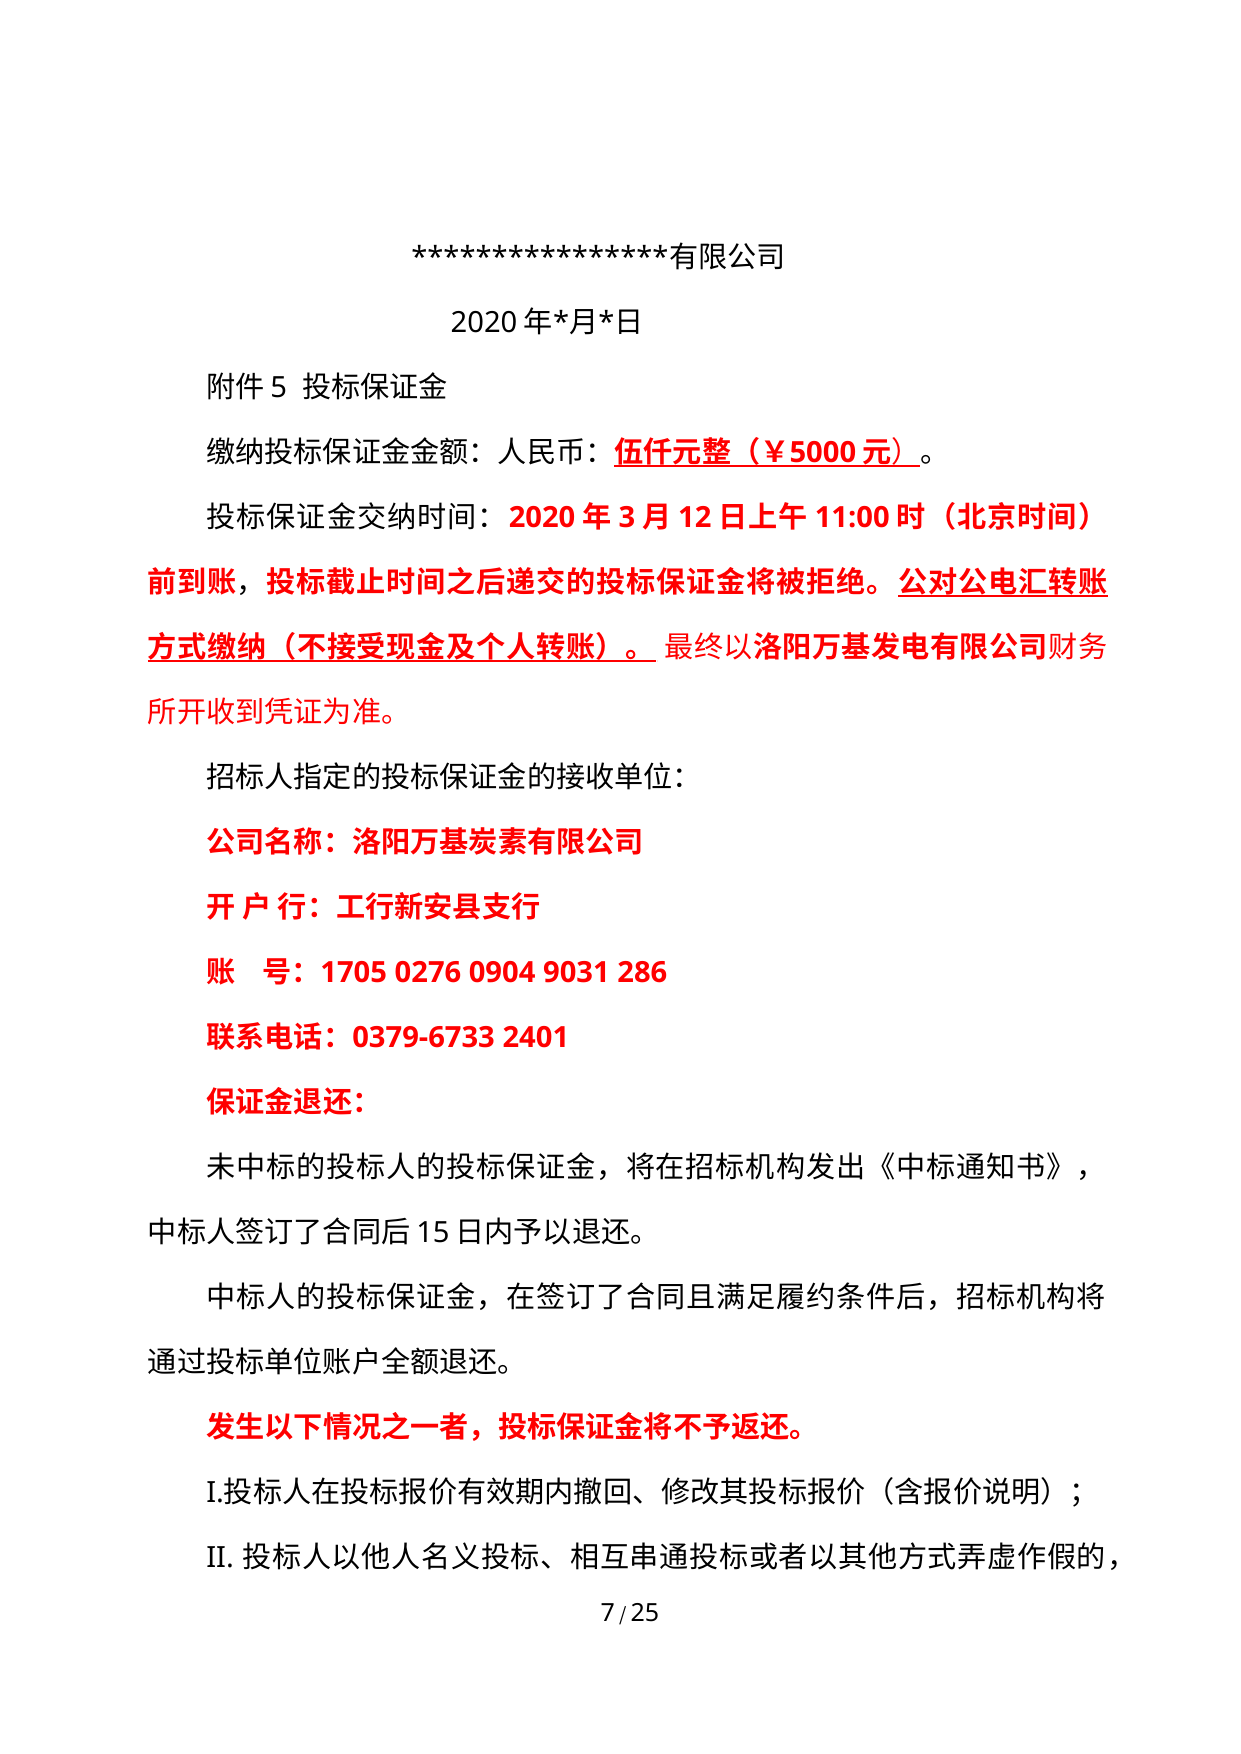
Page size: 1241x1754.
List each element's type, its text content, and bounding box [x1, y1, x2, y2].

text 2020年*月*日 [148, 287, 1107, 352]
text 公司名称：洛阳万基炭素有限公司 [148, 807, 1107, 872]
text ****************有限公司 [148, 222, 1107, 287]
text 中标人的投标保证金，在签订了合同且满足履约条件后，招标机构将通过投标单位账户全额退还。 [148, 1262, 1107, 1392]
text I.投标人在投标报价有效期内撤回、修改其投标报价（含报价说明）； [148, 1457, 1107, 1522]
text 开 户 行：工行新安县支行 [148, 872, 1107, 937]
text 账 号：1705 0276 0904 9031 286 [148, 937, 1107, 1002]
text 发生以下情况之一者，投标保证金将不予返还。 [148, 1392, 1107, 1457]
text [148, 1522, 1107, 1587]
text 投标保证金交纳时间：2020年3月12日上午11:00时（北京时间）前到账，投标截止时间之后递交的投标保证金将被拒绝。公对公电汇转账方式缴纳（不接受现金及个人转账）。 最终以洛阳万基发电有限公司财务所开收到凭证为准。 [148, 482, 1107, 742]
text 缴纳投标保证金金额：人民币：伍仟元整（￥5000元）。 [148, 417, 1107, 482]
text 招标人指定的投标保证金的接收单位： [148, 742, 1107, 807]
text 附件5 投标保证金 [148, 352, 1107, 417]
text 未中标的投标人的投标保证金，将在招标机构发出《中标通知书》，中标人签订了合同后15日内予以退还。 [148, 1132, 1107, 1262]
text 保证金退还： [148, 1067, 1107, 1132]
text 联系电话：0379-6733 2401 [148, 1002, 1107, 1067]
